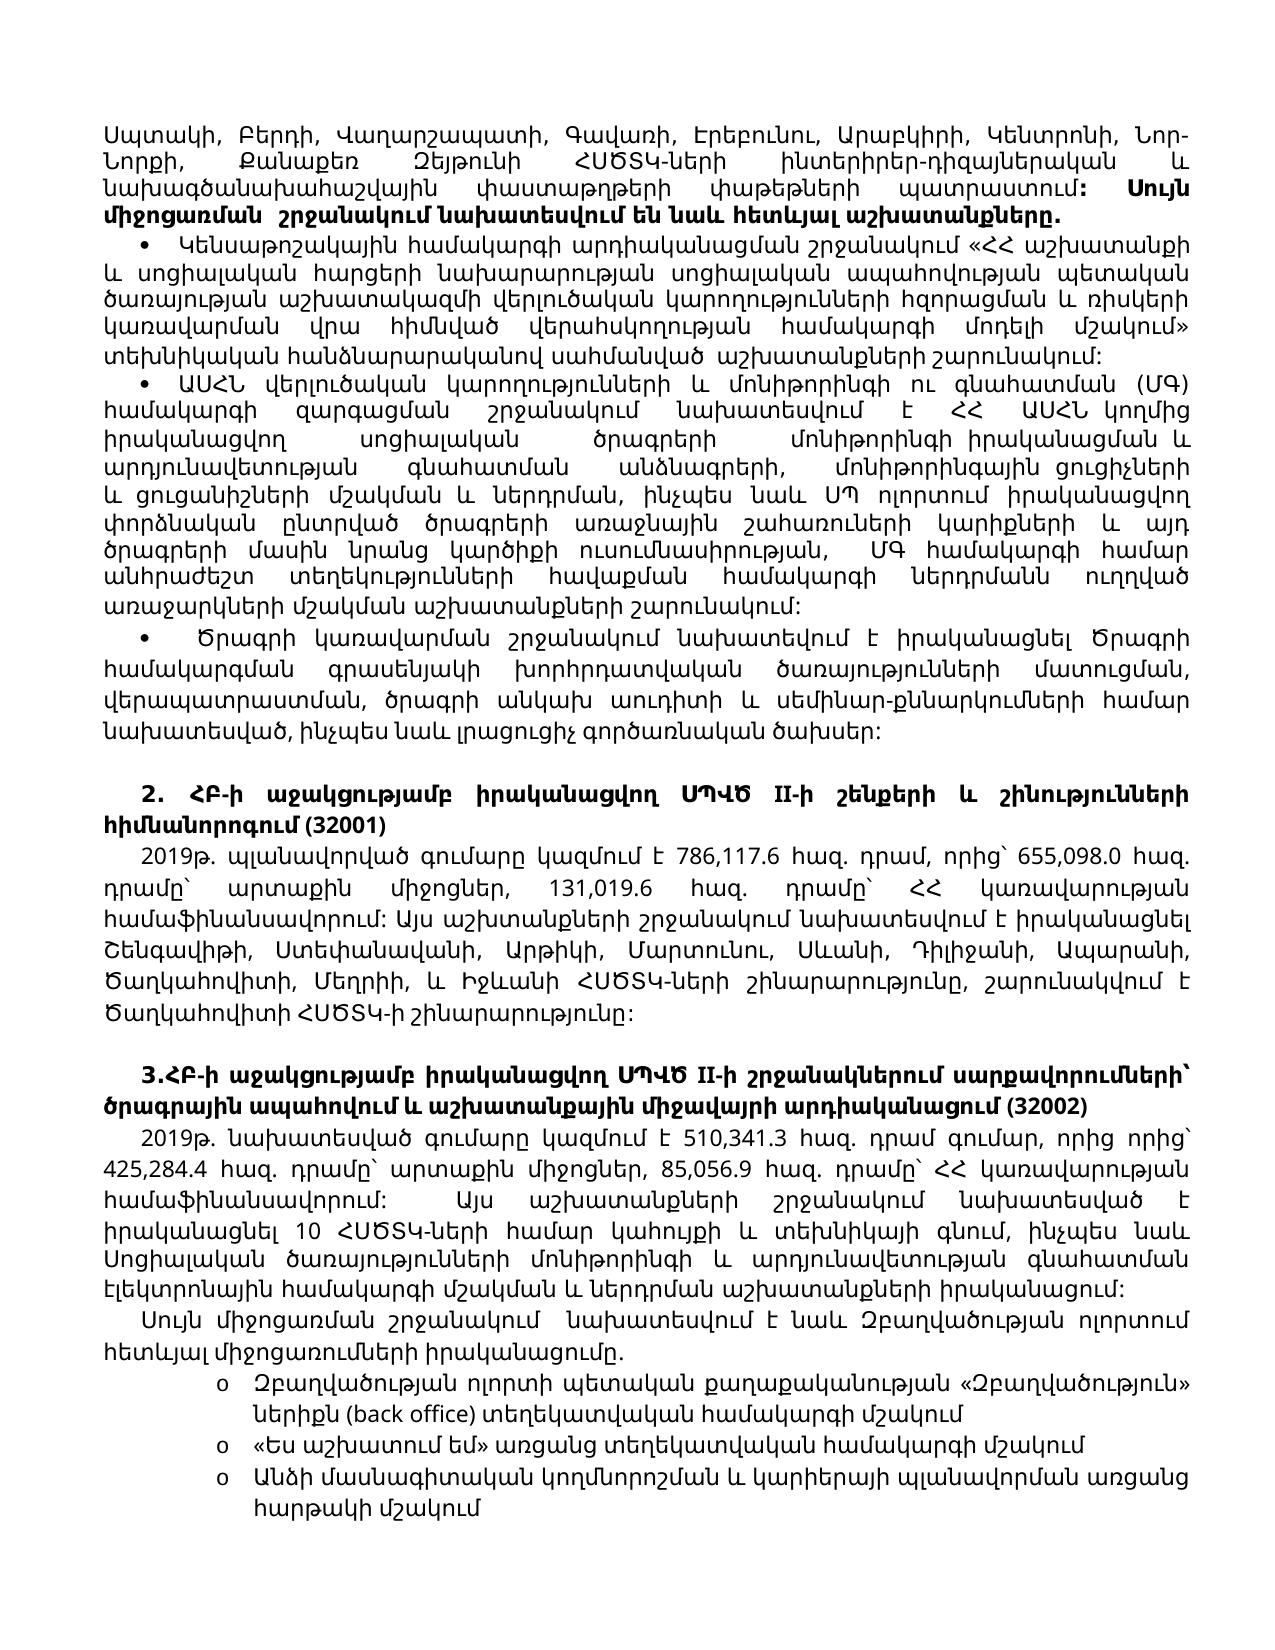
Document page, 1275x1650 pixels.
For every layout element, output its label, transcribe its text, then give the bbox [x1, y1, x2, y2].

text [103, 122, 1191, 228]
list «Ես աշխատում եմ» առցանց տեղեկատվական համակարգի մշակում [216, 1429, 1191, 1461]
text Սույն միջոցառման շրջանակում նախատեսվում է նաև Զբաղվածության ոլորտում հետևյալ միջոցառումների իրականացումը. [103, 1304, 1191, 1367]
list ԱՍՀՆ վերլուծական կարողությունների և մոնիթորինգի ու գնահատման (ՄԳ) համակարգի զարգացման շրջանակում նախատեսվում է ՀՀ ԱՍՀՆ կողմից իրականացվող սոցիալական ծրագրերի մոնիթորինգի իրականացման և արդյունավետության գնահատման անձնագրերի, մոնիթորինգային ցուցիչների և ցուցանիշների մշակման և ներդրման, ինչպես նաև ՍՊ ոլորտում իրականացվող փորձնական ընտրված ծրագրերի առաջնային շահառուների կարիքների և այդ ծրագրերի մասին նրանց կարծիքի ուսումնասիրության, ՄԳ համակարգի համար անհրաժեշտ տեղեկությունների հավաքման համակարգի ներդրմանն ուղղված առաջարկների մշակման աշխատանքների շարունակում: [103, 371, 1191, 621]
list Անձի մասնագիտական կողմնորոշման և կարիերայի պլանավորման առցանց հարթակի մշակում [216, 1461, 1191, 1523]
list Կենսաթոշակային համակարգի արդիականացման շրջանակում «ՀՀ աշխատանքի և սոցիալական հարցերի նախարարության սոցիալական ապահովության պետական ծառայության աշխատակազմի վերլուծական կարողությունների հզորացման և ռիսկերի կառավարման վրա հիմնված վերահսկողության համակարգի մոդելի մշակում» տեխնիկական հանձնարարականով սահմանված աշխատանքների շարունակում: [103, 228, 1191, 371]
text 2019թ. պլանավորված գումարը կազմում է 786,117.6 հազ. դրամ, որից՝ 655,098.0 հազ. դրամը՝ արտաքին միջոցներ, 131,019.6 հազ. դրամը՝ ՀՀ կառավարության համաֆինանսավորում: Այս աշխտանքների շրջանակում նախատեսվում է իրականացնել Շենգավիթի, Ստեփանավանի, Արթիկի, Մարտունու, Սևանի, Դիլիջանի, Ապարանի, Ծաղկահովիտի, Մեղրիի, և Իջևանի ՀՍԾՏԿ-ների շինարարությունը, շարունակվում է Ծաղկահովիտի ՀՍԾՏԿ-ի շինարարությունը: [103, 840, 1191, 1028]
text 2019թ. նախատեսված գումարը կազմում է 510,341.3 հազ. դրամ գումար, որից որից՝ 425,284.4 հազ. դրամը՝ արտաքին միջոցներ, 85,056.9 հազ. դրամը՝ ՀՀ կառավարության համաֆինանսավորում: Այս աշխատանքների շրջանակում նախատեսված է իրականացնել 10 ՀՍԾՏԿ-ների համար կահույքի և տեխնիկայի գնում, ինչպես նաև Սոցիալական ծառայությունների մոնիթորինգի և արդյունավետության գնահատման էլեկտրոնային համակարգի մշակման և ներդրման աշխատանքների իրականացում: [103, 1121, 1191, 1304]
text 3.ՀԲ-ի աջակցությամբ իրականացվող ՍՊՎԾ II-ի շրջանակներում սարքավորումների՝ ծրագրային ապահովում և աշխատանքային միջավայրի արդիականացում (32002) [103, 1059, 1191, 1121]
text 2. ՀԲ-ի աջակցությամբ իրականացվող ՍՊՎԾ II-ի շենքերի և շինությունների հիմնանորոգում (32001) [103, 778, 1191, 840]
list Ծրագրի կառավարման շրջանակում նախատեվում է իրականացնել Ծրագրի համակարգման գրասենյակի խորհրդատվական ծառայությունների մատուցման, վերապատրաստման, ծրագրի անկախ աուդիտի և սեմինար-քննարկումների համար նախատեսված, ինչպես նաև լրացուցիչ գործառնական ծախսեր: [103, 621, 1191, 746]
list Զբաղվածության ոլորտի պետական քաղաքականության «Զբաղվածություն» ներիքն (back office) տեղեկատվական համակարգի մշակում [216, 1367, 1191, 1429]
